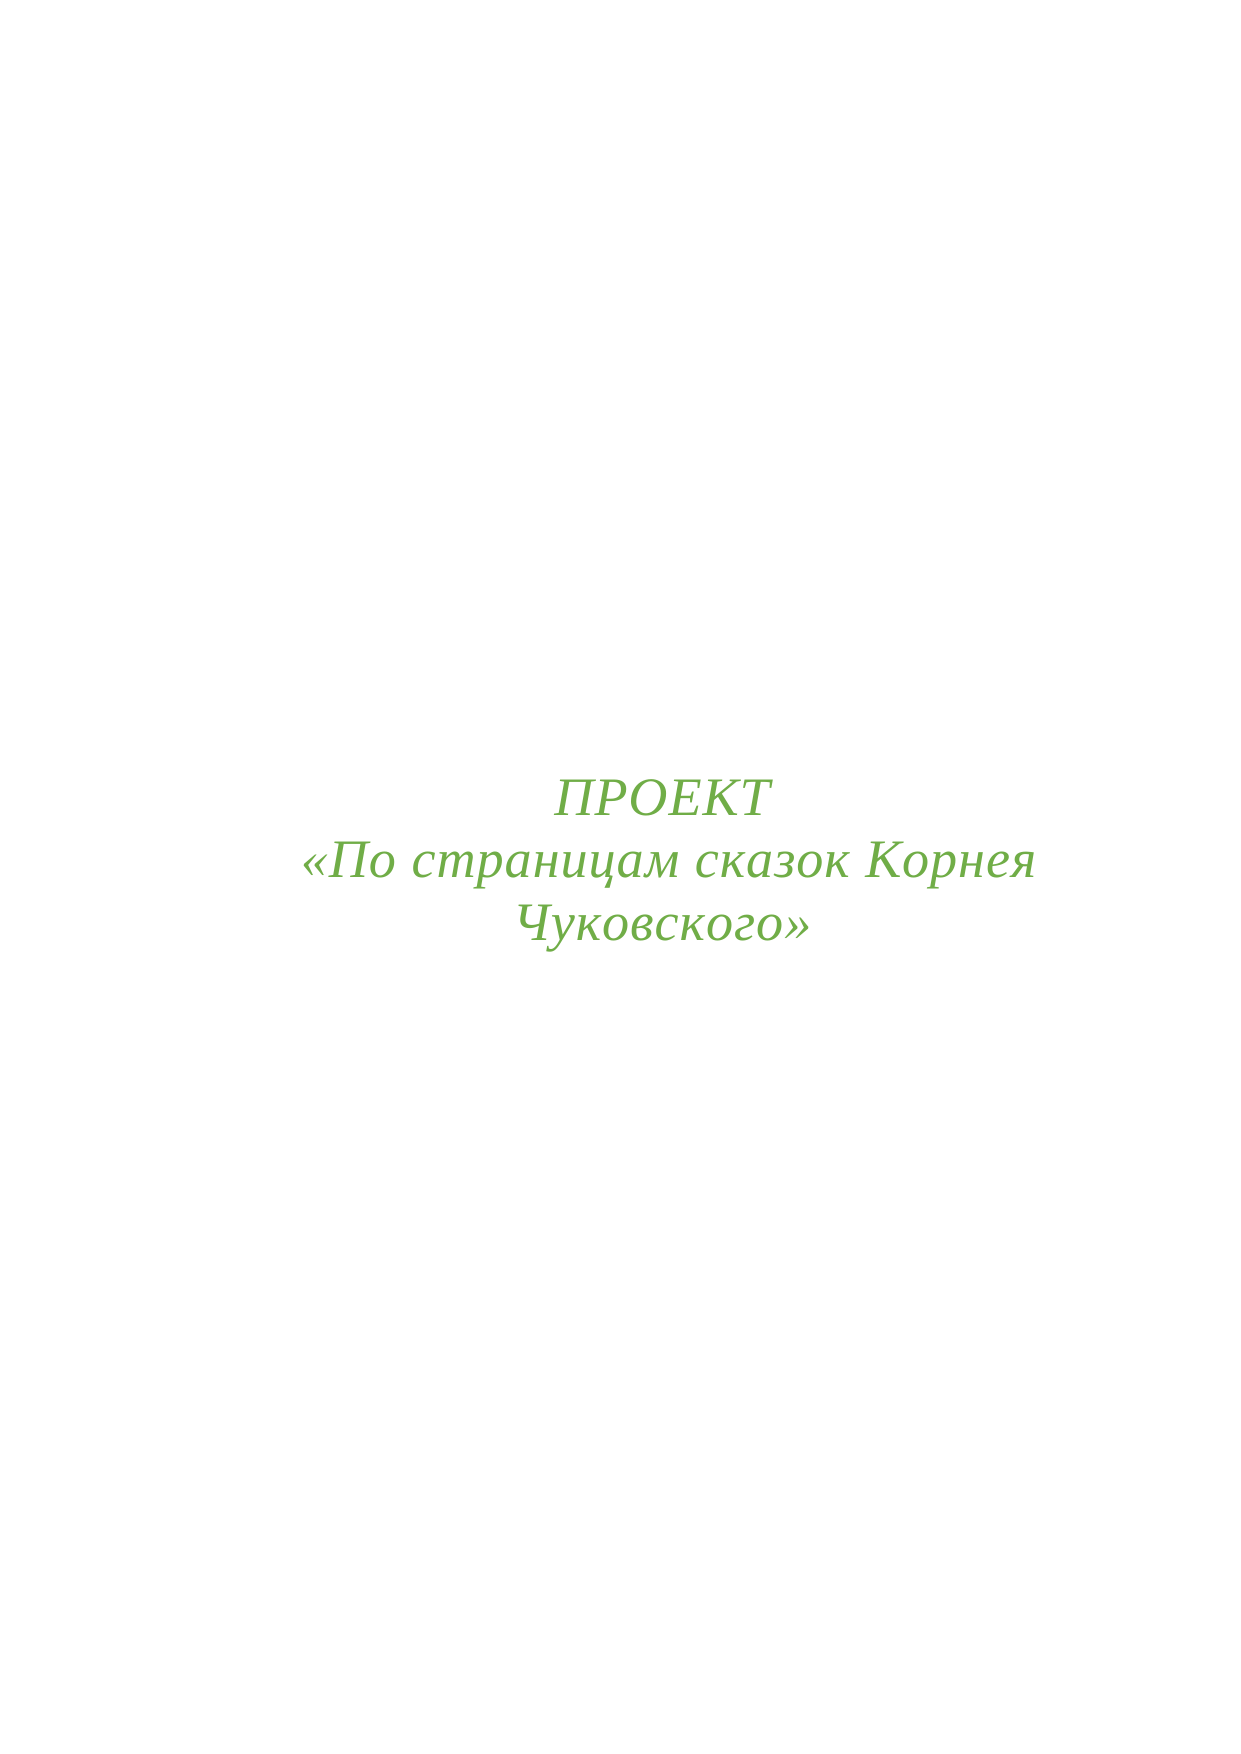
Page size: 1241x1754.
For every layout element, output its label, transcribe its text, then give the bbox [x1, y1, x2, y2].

text ПРОЕКТ [177, 765, 1152, 827]
text «По страницам сказок Корнея Чуковского» [177, 827, 1152, 952]
